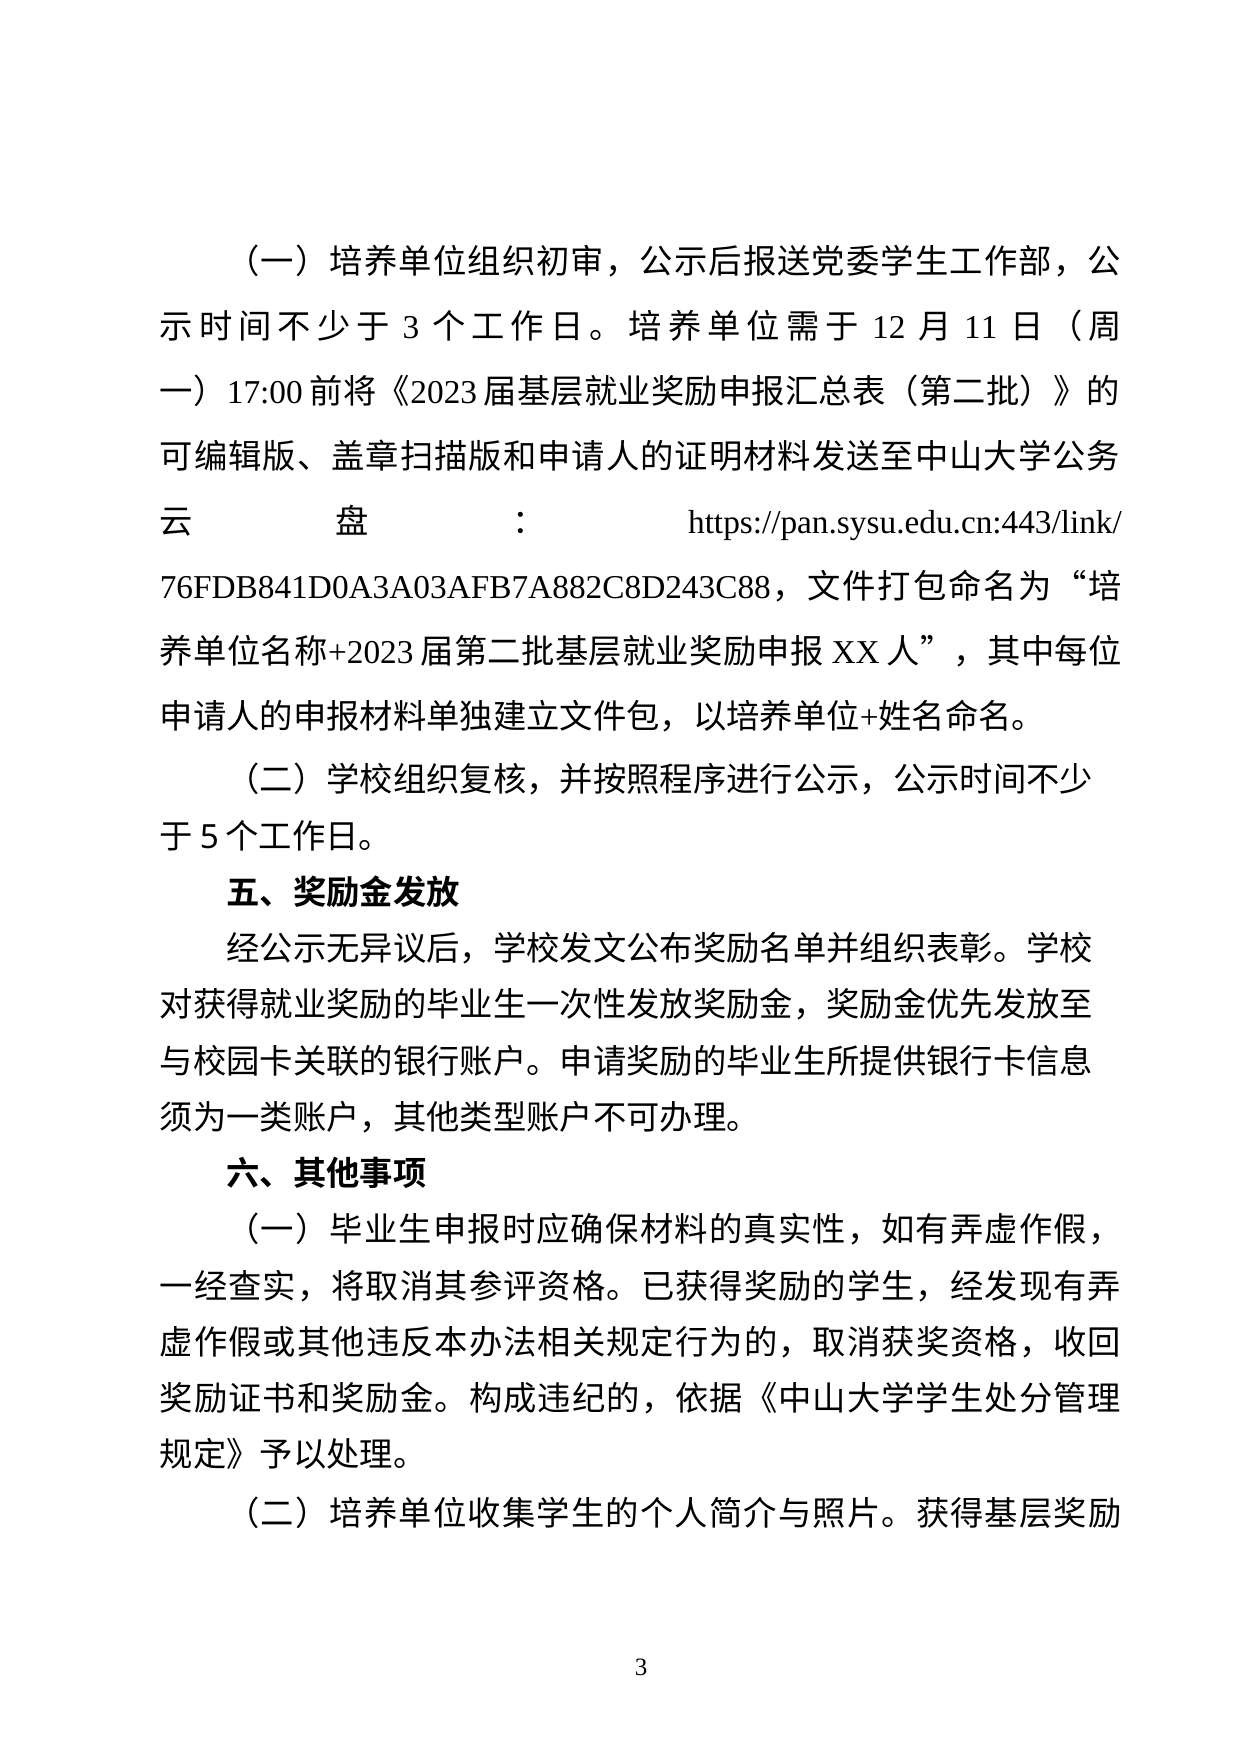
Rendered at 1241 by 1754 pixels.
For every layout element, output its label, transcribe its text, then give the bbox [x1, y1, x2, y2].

text （一）毕业生申报时应确保材料的真实性，如有弄虚作假，一经查实，将取消其参评资格。已获得奖励的学生，经发现有弄虚作假或其他违反本办法相关规定行为的，取消获奖资格，收回奖励证书和奖励金。构成违纪的，依据《中山大学学生处分管理规定》予以处理。 [159, 1197, 1122, 1478]
list 六、其他事项 [159, 1141, 1122, 1197]
text 经公示无异议后，学校发文公布奖励名单并组织表彰。学校对获得就业奖励的毕业生一次性发放奖励金，奖励金优先发放至与校园卡关联的银行账户。申请奖励的毕业生所提供银行卡信息须为一类账户，其他类型账户不可办理。 [159, 916, 1122, 1141]
text （一）培养单位组织初审，公示后报送党委学生工作部，公示时间不少于3个工作日。培养单位需于12月11日（周一）17:00前将《2023届基层就业奖励申报汇总表（第二批）》的可编辑版、盖章扫描版和申请人的证明材料发送至中山大学公务云盘：https://pan.sysu.edu.cn:443/link/76FDB841D0A3A03AFB7A882C8D243C88，文件打包命名为“培养单位名称+2023届第二批基层就业奖励申报XX人”，其中每位申请人的申报材料单独建立文件包，以培养单位+姓名命名。 [159, 227, 1122, 747]
text 五、奖励金发放 [159, 859, 1122, 916]
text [159, 1478, 1122, 1543]
text （二）学校组织复核，并按照程序进行公示，公示时间不少于5个工作日。 [159, 747, 1122, 859]
